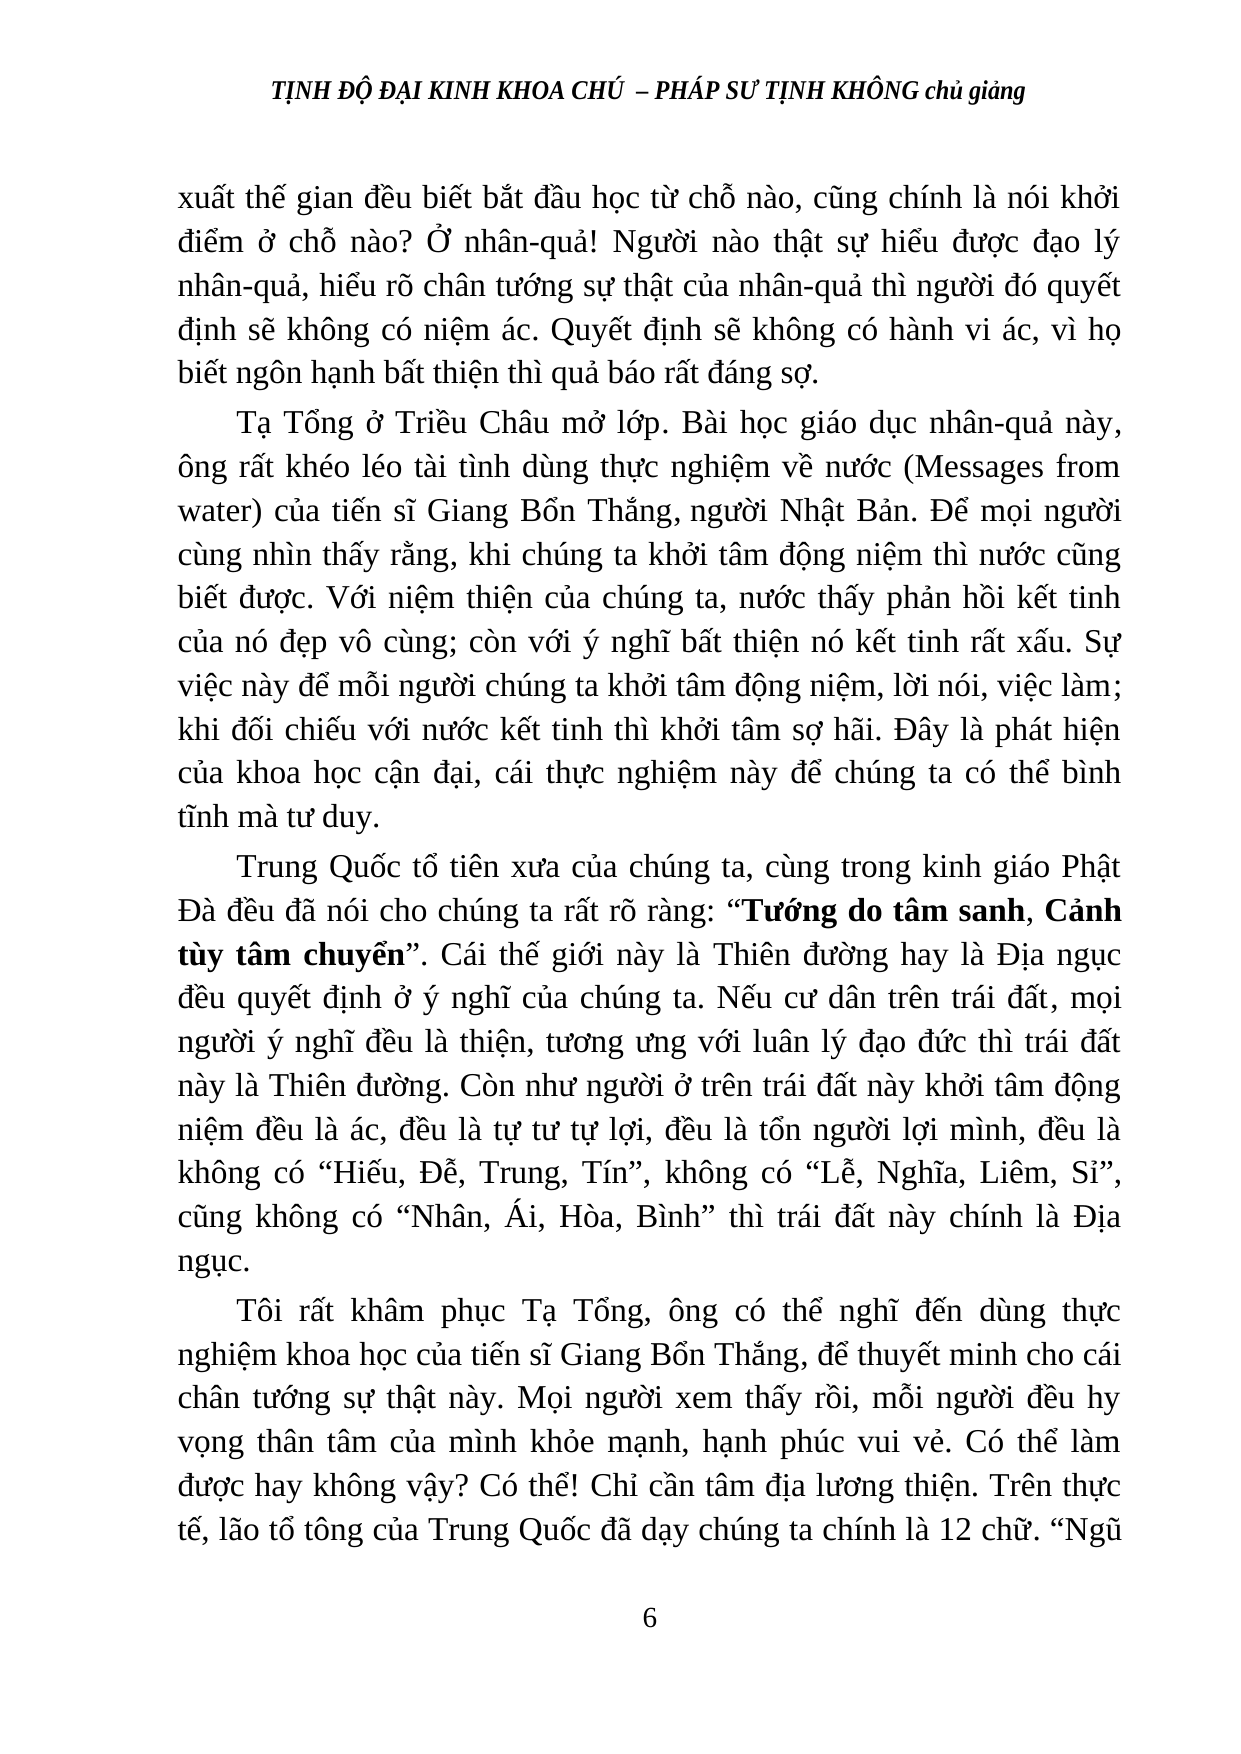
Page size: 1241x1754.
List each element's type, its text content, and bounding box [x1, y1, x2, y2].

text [177, 172, 1122, 391]
text Tạ Tổng ở Triều Châu mở lớp. Bài học giáo dục nhân-quả này, ông rất khéo léo tài tình dùng thực nghiệm về nước (Messages from water) của tiến sĩ Giang Bổn Thắng, người Nhật Bản. Để mọi người cùng nhìn thấy rằng, khi chúng ta khởi tâm động niệm thì nước cũng biết được. Với niệm thiện của chúng ta, nước thấy phản hồi kết tinh của nó đẹp vô cùng; còn với ý nghĩ bất thiện nó kết tinh rất xấu. Sự việc này để mỗi người chúng ta khởi tâm động niệm, lời nói, việc làm; khi đối chiếu với nước kết tinh thì khởi tâm sợ hãi. Đây là phát hiện của khoa học cận đại, cái thực nghiệm này để chúng ta có thể bình tĩnh mà tư duy. [177, 397, 1122, 834]
text Trung Quốc tổ tiên xưa của chúng ta, cùng trong kinh giáo Phật Đà đều đã nói cho chúng ta rất rõ ràng: “Tướng do tâm sanh, Cảnh tùy tâm chuyển”. Cái thế giới này là Thiên đường hay là Địa ngục đều quyết định ở ý nghĩ của chúng ta. Nếu cư dân trên trái đất, mọi người ý nghĩ đều là thiện, tương ưng với luân lý đạo đức thì trái đất này là Thiên đường. Còn như người ở trên trái đất này khởi tâm động niệm đều là ác, đều là tự tư tự lợi, đều là tổn người lợi mình, đều là không có “Hiếu, Đễ, Trung, Tín”, không có “Lễ, Nghĩa, Liêm, Sỉ”, cũng không có “Nhân, Ái, Hòa, Bình” thì trái đất này chính là Địa ngục. [177, 841, 1122, 1278]
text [177, 1284, 1122, 1547]
